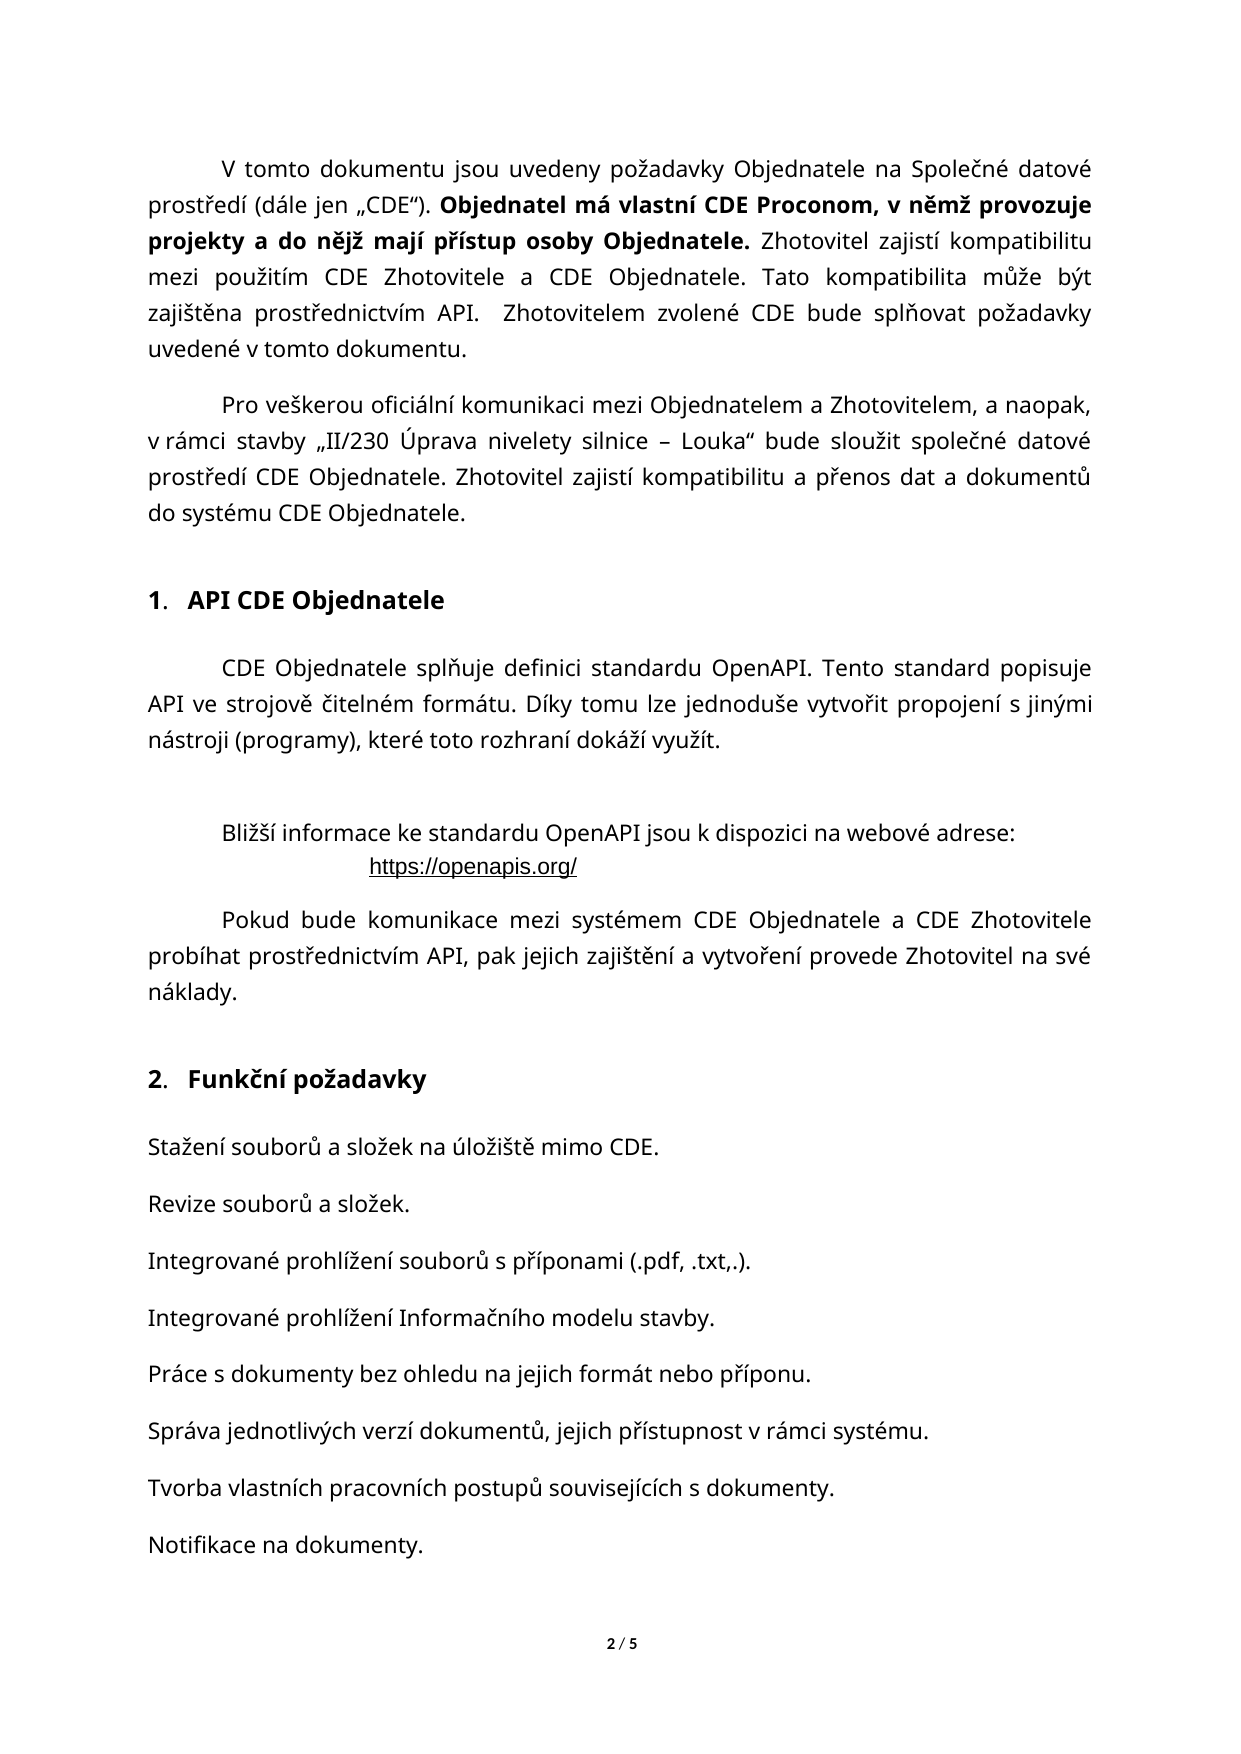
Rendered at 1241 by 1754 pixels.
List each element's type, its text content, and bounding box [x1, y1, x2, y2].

text Správa jednotlivých verzí dokumentů, jejich přístupnost v rámci systému. [148, 1415, 1093, 1446]
text Stažení souborů a složek na úložiště mimo CDE. [148, 1131, 1093, 1162]
text Tvorba vlastních pracovních postupů souvisejících s dokumenty. [148, 1472, 1093, 1503]
text Notifikace na dokumenty. [148, 1528, 1093, 1560]
text https://openapis.org/ [148, 853, 1093, 879]
text Bližší informace ke standardu OpenAPI jsou k dispozici na webové adrese: [148, 817, 1093, 848]
text CDE Objednatele splňuje definici standardu OpenAPI. Tento standard popisuje API ve strojově čitelném formátu. Díky tomu lze jednoduše vytvořit propojení s jinými nástroji (programy), které toto rozhraní dokáží využít. [148, 652, 1093, 756]
text Práce s dokumenty bez ohledu na jejich formát nebo příponu. [148, 1358, 1093, 1389]
text V tomto dokumentu jsou uvedeny požadavky Objednatele na Společné datové prostředí (dále jen „CDE“). Objednatel má vlastní CDE Proconom, v němž provozuje projekty a do nějž mají přístup osoby Objednatele. Zhotovitel zajistí kompatibilitu mezi použitím CDE Zhotovitele a CDE Objednatele. Tato kompatibilita může být zajištěna prostřednictvím API. Zhotovitelem zvolené CDE bude splňovat požadavky uvedené v tomto dokumentu. [148, 153, 1093, 364]
text Revize souborů a složek. [148, 1188, 1093, 1219]
text Integrované prohlížení Informačního modelu stavby. [148, 1301, 1093, 1333]
subtitle 2. Funkční požadavky [148, 1062, 1093, 1096]
text Pro veškerou oficiální komunikaci mezi Objednatelem a Zhotovitelem, a naopak, v rámci stavby „II/230 Úprava nivelety silnice – Louka“ bude sloužit společné datové prostředí CDE Objednatele. Zhotovitel zajistí kompatibilitu a přenos dat a dokumentů do systému CDE Objednatele. [148, 389, 1093, 528]
text Integrované prohlížení souborů s příponami (.pdf, .txt,.). [148, 1245, 1093, 1276]
subtitle 1. API CDE Objednatele [148, 583, 1093, 617]
text Pokud bude komunikace mezi systémem CDE Objednatele a CDE Zhotovitele probíhat prostřednictvím API, pak jejich zajištění a vytvoření provede Zhotovitel na své náklady. [148, 904, 1093, 1007]
